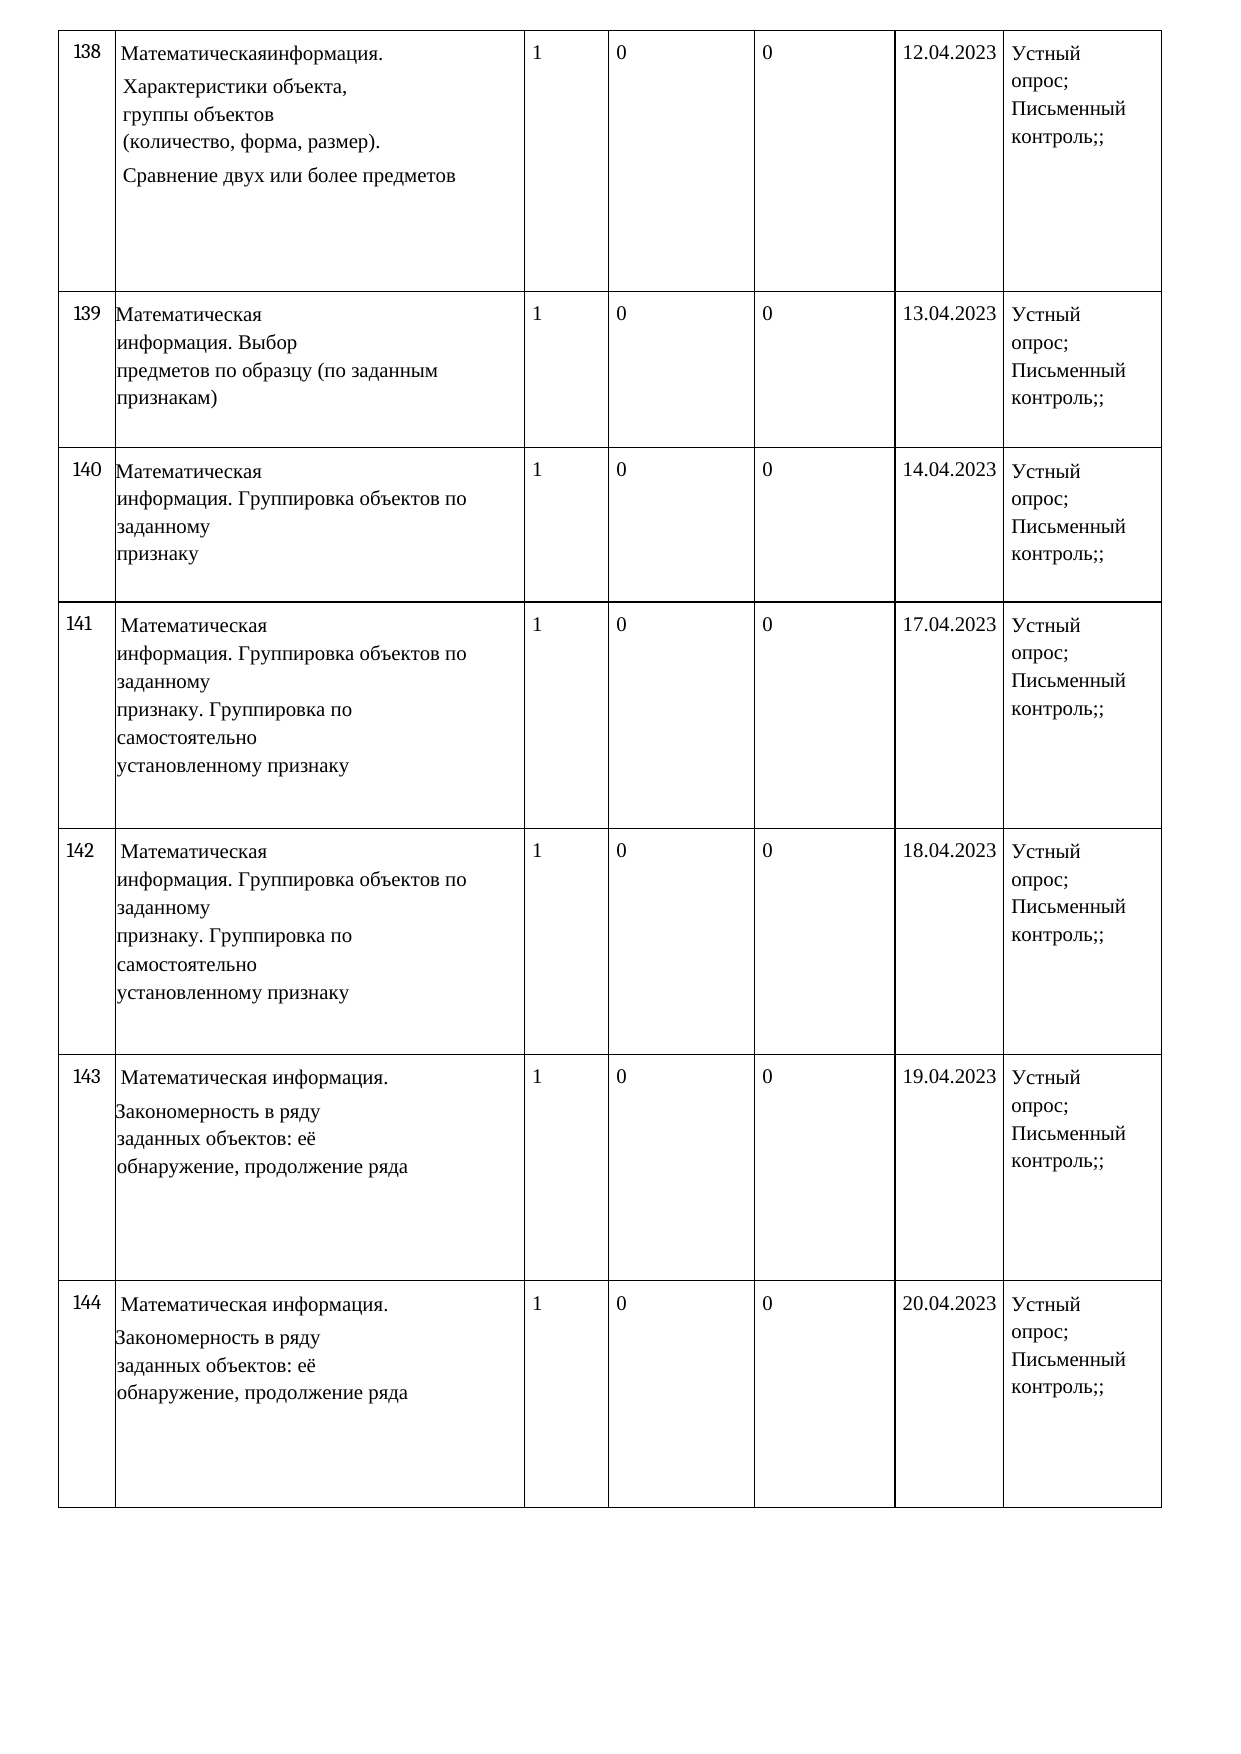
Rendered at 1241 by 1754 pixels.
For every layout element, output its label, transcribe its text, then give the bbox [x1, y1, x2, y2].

table_cell 0 [609, 829, 754, 1054]
table_cell Математическая информация. Группировка объектов по заданному признаку. Группировка по самостоятельно установленному признаку [116, 603, 524, 828]
table_cell Математическая информация. Группировка объектов по заданному признаку. Группировка по самостоятельно установленному признаку [116, 829, 524, 1054]
table_cell 1 [525, 448, 608, 601]
table_cell Устный опрос; Письменный контроль;; [1004, 448, 1161, 601]
table_cell 19.04.2023 [896, 1055, 1003, 1280]
table_cell 0 [755, 31, 894, 291]
table_cell 140 [59, 448, 115, 601]
table_cell 139 [59, 292, 115, 447]
table_cell 0 [609, 31, 754, 291]
table_cell 0 [609, 448, 754, 601]
table_cell 1 [525, 292, 608, 447]
table_cell 14.04.2023 [896, 448, 1003, 601]
table_cell 143 [59, 1055, 115, 1280]
table_cell 0 [755, 448, 894, 601]
table_cell 20.04.2023 [896, 1281, 1003, 1507]
table_cell 142 [59, 829, 115, 1054]
table_cell 0 [755, 829, 894, 1054]
table_cell 144 [59, 1281, 115, 1507]
table_cell Устный опрос; Письменный контроль;; [1004, 829, 1161, 1054]
table_cell 0 [609, 603, 754, 828]
table_cell 1 [525, 1281, 608, 1507]
table_cell 138 [59, 31, 115, 291]
table_cell Математическая информация. Закономерность в ряду заданных объектов: её обнаружение, продолжение ряда [116, 1281, 524, 1507]
table_cell 0 [755, 603, 894, 828]
table_cell Устный опрос; Письменный контроль;; [1004, 603, 1161, 828]
table_cell 17.04.2023 [896, 603, 1003, 828]
table_cell Математическая информация. Выбор предметов по образцу (по заданным признакам) [116, 292, 524, 447]
table_cell 0 [609, 292, 754, 447]
table_cell 12.04.2023 [896, 31, 1003, 291]
table_cell Математическая информация. Группировка объектов по заданному признаку [116, 448, 524, 601]
table_cell Математическаяинформация. Характеристики объекта, группы объектов (количество, форма, размер). Сравнение двух или более предметов [116, 31, 524, 291]
table_cell 0 [755, 292, 894, 447]
table_cell 1 [525, 1055, 608, 1280]
table_cell 0 [609, 1281, 754, 1507]
table_cell 1 [525, 603, 608, 828]
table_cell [1004, 31, 1161, 291]
table_cell 13.04.2023 [896, 292, 1003, 447]
table_cell 1 [525, 829, 608, 1054]
table_cell Устный опрос; Письменный контроль;; [1004, 1055, 1161, 1280]
table_cell 141 [59, 603, 115, 828]
table_cell 0 [609, 1055, 754, 1280]
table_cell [1004, 1281, 1161, 1507]
table_cell Математическая информация. Закономерность в ряду заданных объектов: её обнаружение, продолжение ряда [116, 1055, 524, 1280]
table_cell Устный опрос; Письменный контроль;; [1004, 292, 1161, 447]
table_cell 0 [755, 1281, 894, 1507]
table_cell 1 [525, 31, 608, 291]
table_cell 0 [755, 1055, 894, 1280]
table_cell 18.04.2023 [896, 829, 1003, 1054]
